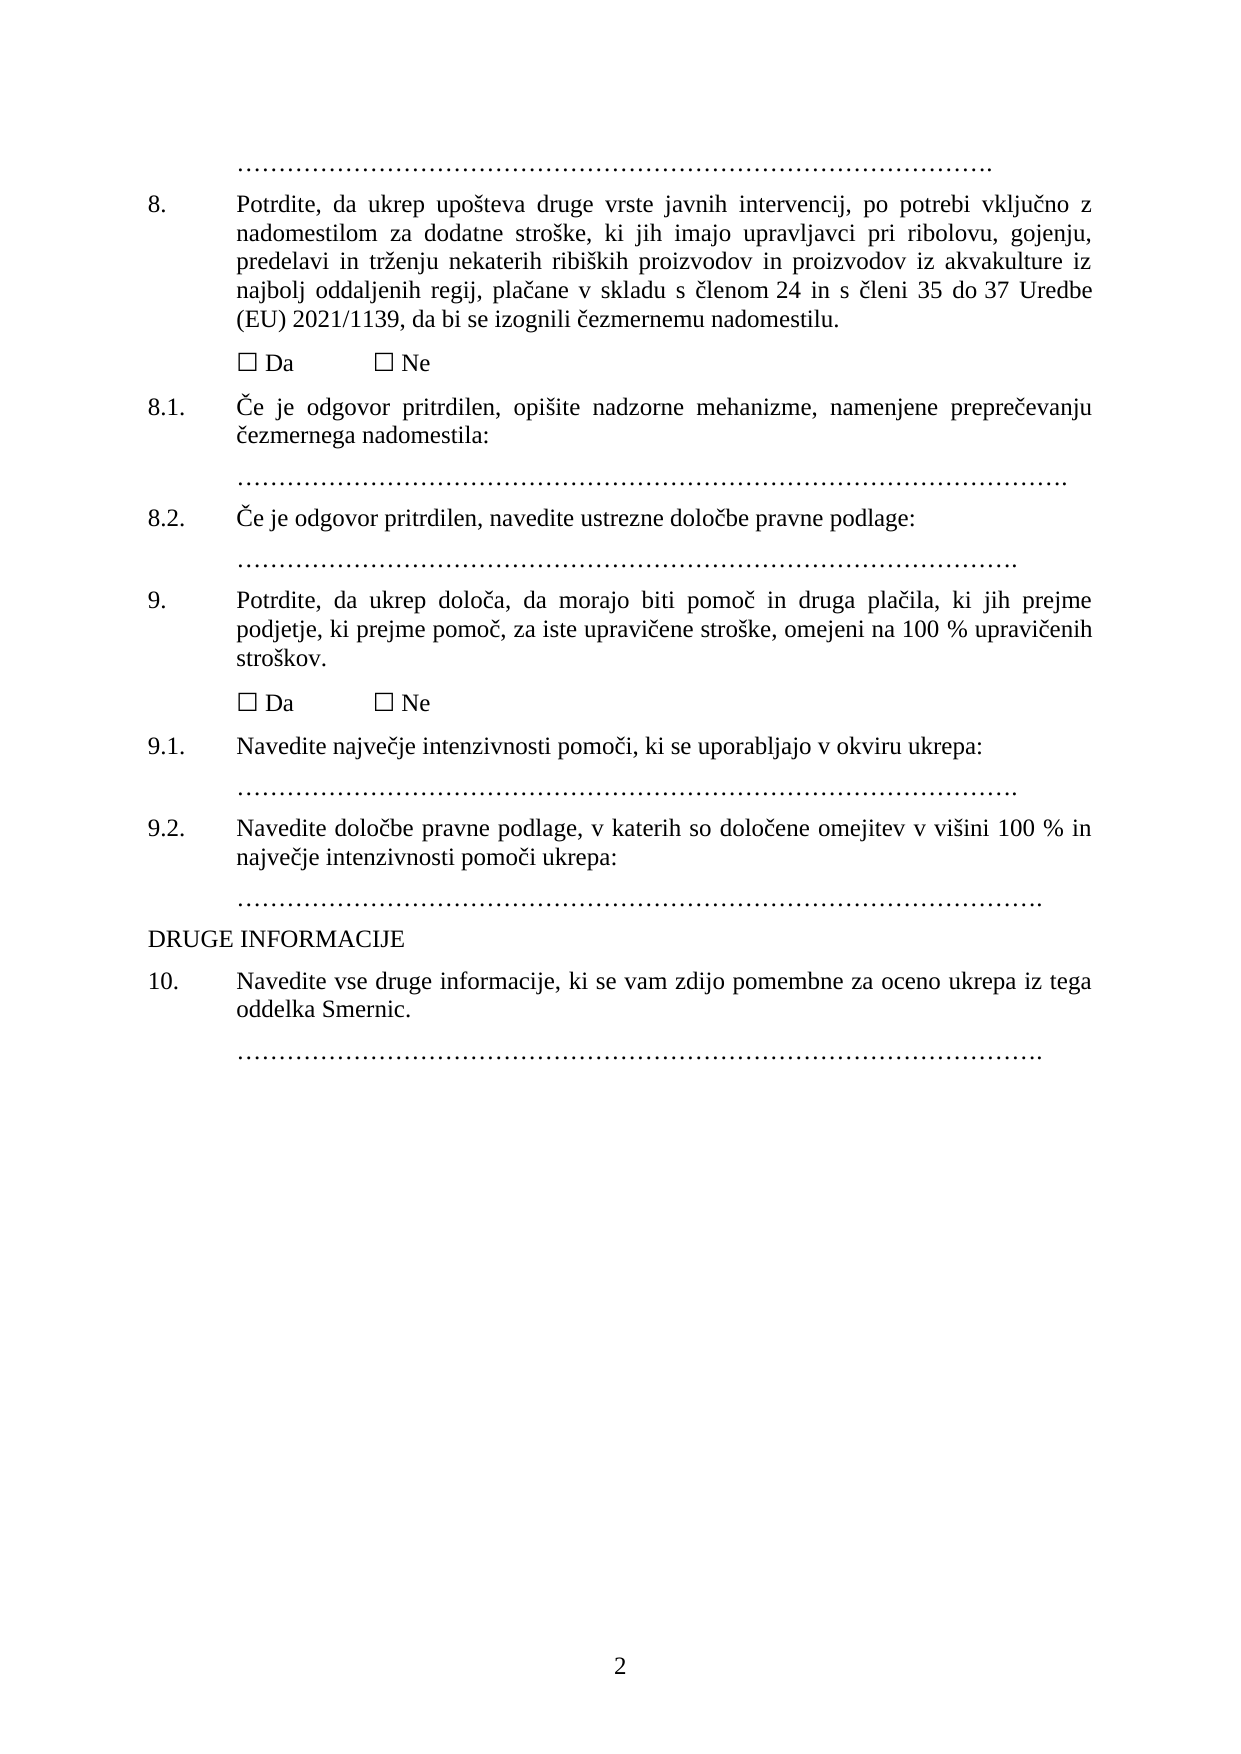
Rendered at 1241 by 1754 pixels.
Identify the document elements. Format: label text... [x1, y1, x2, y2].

text Da Ne [236, 684, 1093, 718]
text 8. Potrdite, da ukrep upošteva druge vrste javnih intervencij, po potrebi vključno z nadomestilom za dodatne stroške, ki jih imajo upravljavci pri ribolovu, gojenju, predelavi in trženju nekaterih ribiških proizvodov in proizvodov iz akvakulture iz najbolj oddaljenih regij, plačane v skladu s členom 24 in s členi 35 do 37 Uredbe (EU) 2021/1139, da bi se izognili čezmernemu nadomestilu. [148, 189, 1093, 333]
text ………………………………………………………………………………. [236, 148, 1093, 176]
text 9.1. Navedite največje intenzivnosti pomoči, ki se uporabljajo v okviru ukrepa: [148, 731, 1093, 759]
text …………………………………………………………………………………. [236, 544, 1093, 573]
text ……………………………………………………………………………………. [236, 1036, 1093, 1064]
text 10. Navedite vse druge informacije, ki se vam zdijo pomembne za oceno ukrepa iz tega oddelka Smernic. [148, 966, 1093, 1023]
text Da Ne [236, 345, 1093, 379]
text 8.1. Če je odgovor pritrdilen, opišite nadzorne mehanizme, namenjene preprečevanju čezmernega nadomestila: [148, 392, 1093, 449]
text 9. Potrdite, da ukrep določa, da morajo biti pomoč in druga plačila, ki jih prejme podjetje, ki prejme pomoč, za iste upravičene stroške, omejeni na 100 % upravičenih stroškov. [148, 585, 1093, 672]
text ……………………………………………………………………………………. [236, 883, 1093, 912]
text ………………………………………………………………………………………. [236, 462, 1093, 490]
text 9.2. Navedite določbe pravne podlage, v katerih so določene omejitev v višini 100 % in največje intenzivnosti pomoči ukrepa: [148, 813, 1093, 871]
text …………………………………………………………………………………. [236, 772, 1093, 801]
subtitle DRUGE INFORMACIJE [148, 924, 1093, 953]
text 8.2. Če je odgovor pritrdilen, navedite ustrezne določbe pravne podlage: [148, 503, 1093, 532]
